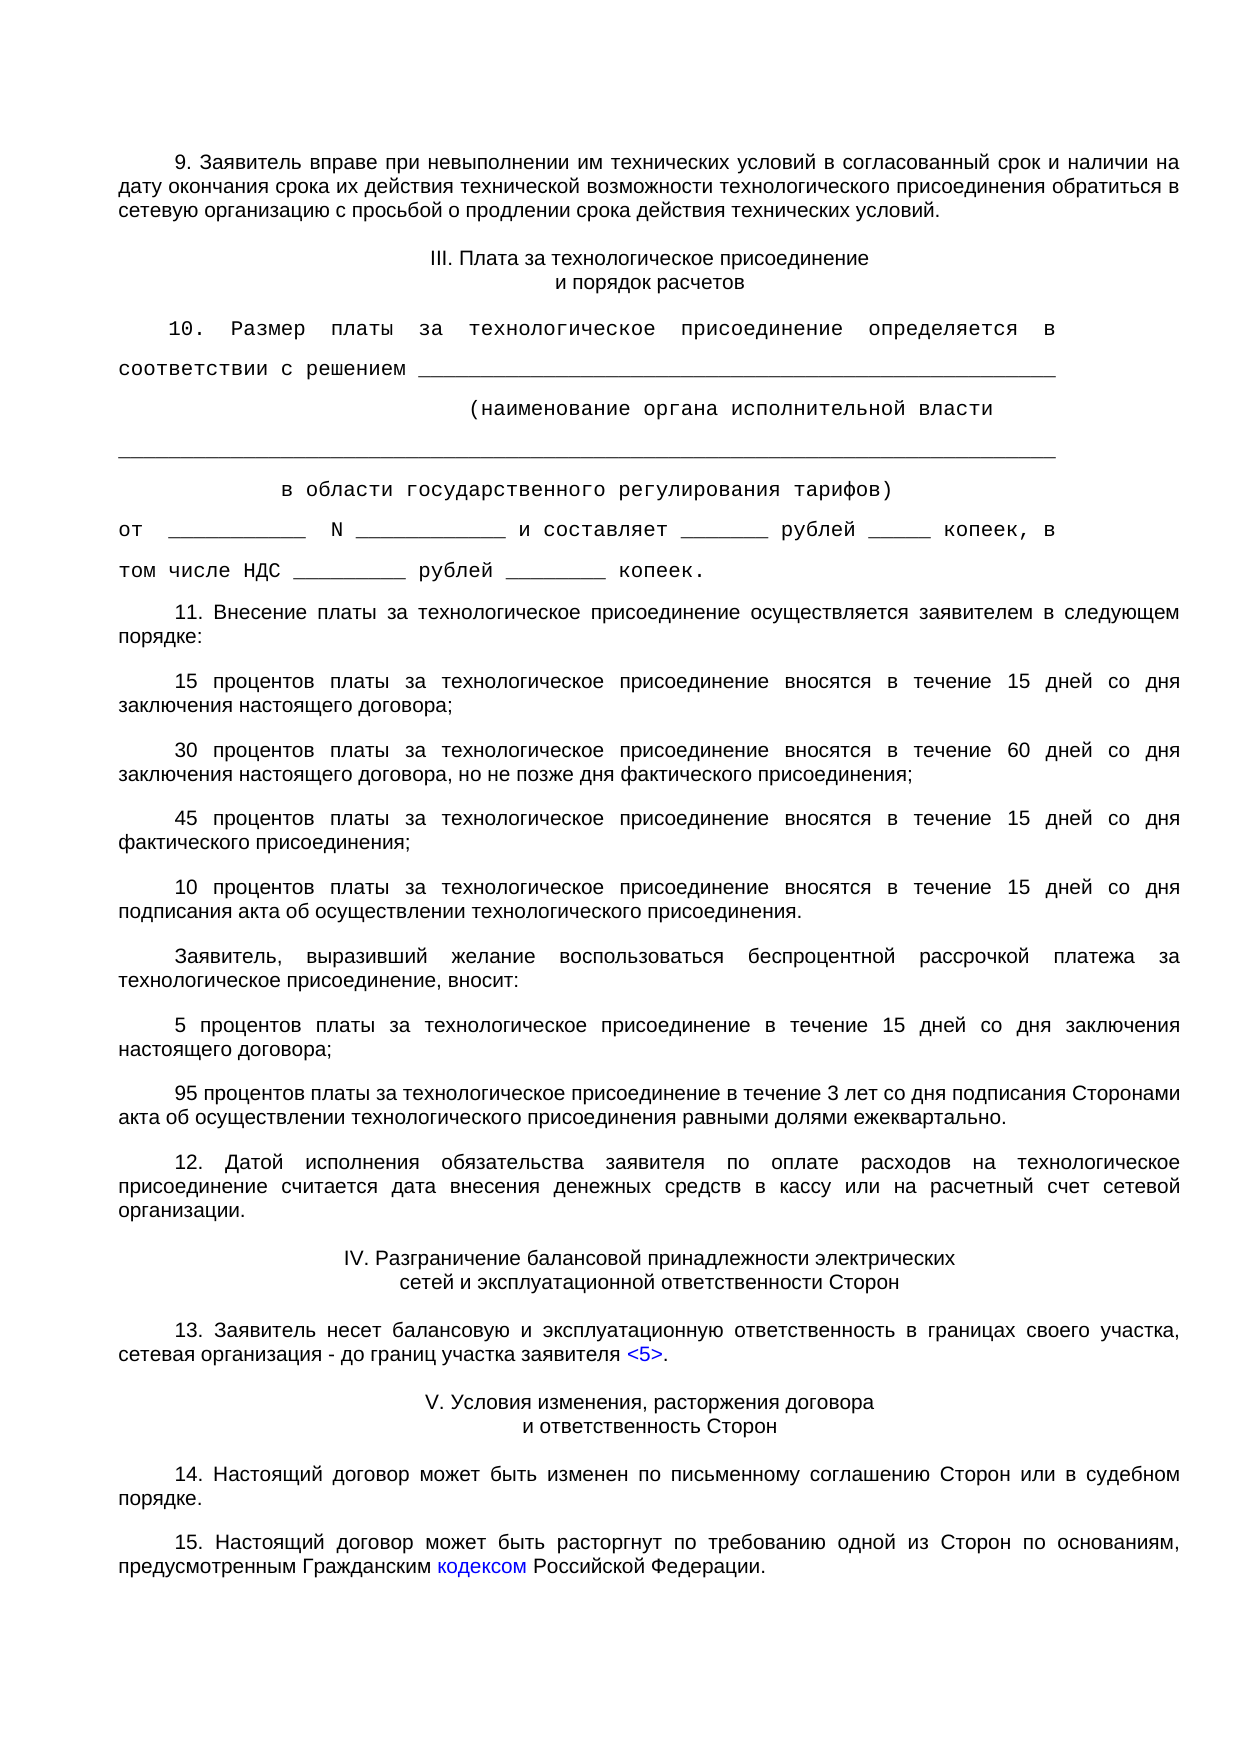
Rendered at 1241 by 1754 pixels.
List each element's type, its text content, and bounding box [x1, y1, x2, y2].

text 30 процентов платы за технологическое присоединение вносятся в течение 60 дней со дня заключения настоящего договора, но не позже дня фактического присоединения; [118, 737, 1181, 785]
text Заявитель, выразивший желание воспользоваться беспроцентной рассрочкой платежа за технологическое присоединение, вносит: [118, 944, 1181, 992]
text от ___________ N ____________ и составляет _______ рублей _____ копеек, в [118, 519, 1181, 543]
text сетей и эксплуатационной ответственности Сторон [118, 1270, 1181, 1294]
text 45 процентов платы за технологическое присоединение вносятся в течение 15 дней со дня фактического присоединения; [118, 806, 1181, 854]
text 5 процентов платы за технологическое присоединение в течение 15 дней со дня заключения настоящего договора; [118, 1012, 1181, 1060]
text ___________________________________________________________________________ [118, 439, 1181, 462]
text 13. Заявитель несет балансовую и эксплуатационную ответственность в границах своего участка, сетевая организация - до границ участка заявителя <5>. [118, 1318, 1181, 1366]
text 15 процентов платы за технологическое присоединение вносятся в течение 15 дней со дня заключения настоящего договора; [118, 669, 1181, 717]
text 12. Датой исполнения обязательства заявителя по оплате расходов на технологическое присоединение считается дата внесения денежных средств в кассу или на расчетный счет сетевой организации. [118, 1150, 1181, 1222]
text в области государственного регулирования тарифов) [118, 479, 1181, 503]
text 14. Настоящий договор может быть изменен по письменному соглашению Сторон или в судебном порядке. [118, 1461, 1181, 1509]
text 10 процентов платы за технологическое присоединение вносятся в течение 15 дней со дня подписания акта об осуществлении технологического присоединения. [118, 875, 1181, 923]
text 9. Заявитель вправе при невыполнении им технических условий в согласованный срок и наличии на дату окончания срока их действия технической возможности технологического присоединения обратиться в сетевую организацию с просьбой о продлении срока действия технических условий. [118, 150, 1181, 222]
text том числе НДС _________ рублей ________ копеек. [118, 559, 1181, 583]
text 95 процентов платы за технологическое присоединение в течение 3 лет со дня подписания Сторонами акта об осуществлении технологического присоединения равными долями ежеквартально. [118, 1081, 1181, 1129]
text 15. Настоящий договор может быть расторгнут по требованию одной из Сторон по основаниям, предусмотренным Гражданским кодексом Российской Федерации. [118, 1530, 1181, 1578]
text V. Условия изменения, расторжения договора [118, 1389, 1181, 1413]
text IV. Разграничение балансовой принадлежности электрических [118, 1246, 1181, 1270]
text III. Плата за технологическое присоединение [118, 246, 1181, 270]
text 11. Внесение платы за технологическое присоединение осуществляется заявителем в следующем порядке: [118, 600, 1181, 648]
text соответствии с решением ___________________________________________________ [118, 358, 1181, 382]
text 10. Размер платы за технологическое присоединение определяется в [118, 318, 1181, 341]
text и порядок расчетов [118, 270, 1181, 294]
text (наименование органа исполнительной власти [118, 398, 1181, 422]
text и ответственность Сторон [118, 1413, 1181, 1437]
